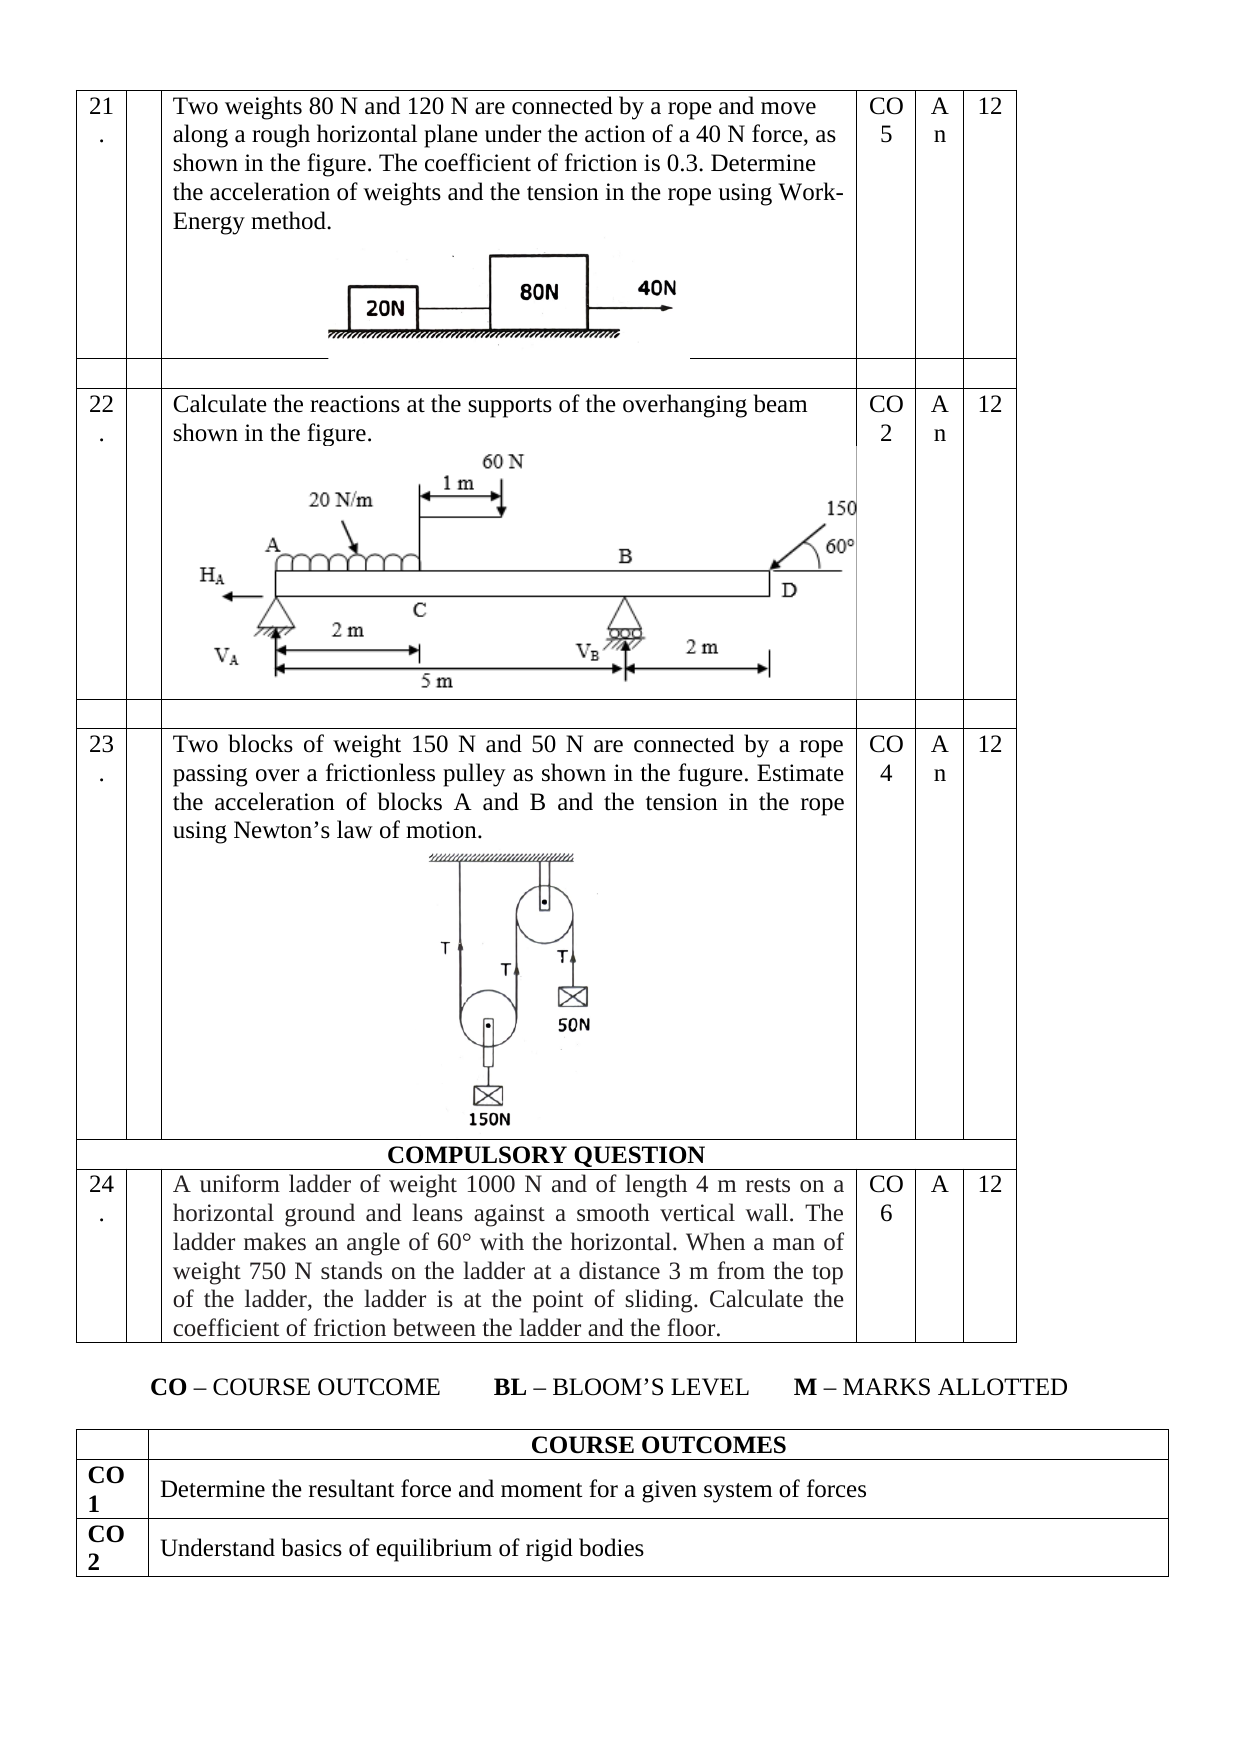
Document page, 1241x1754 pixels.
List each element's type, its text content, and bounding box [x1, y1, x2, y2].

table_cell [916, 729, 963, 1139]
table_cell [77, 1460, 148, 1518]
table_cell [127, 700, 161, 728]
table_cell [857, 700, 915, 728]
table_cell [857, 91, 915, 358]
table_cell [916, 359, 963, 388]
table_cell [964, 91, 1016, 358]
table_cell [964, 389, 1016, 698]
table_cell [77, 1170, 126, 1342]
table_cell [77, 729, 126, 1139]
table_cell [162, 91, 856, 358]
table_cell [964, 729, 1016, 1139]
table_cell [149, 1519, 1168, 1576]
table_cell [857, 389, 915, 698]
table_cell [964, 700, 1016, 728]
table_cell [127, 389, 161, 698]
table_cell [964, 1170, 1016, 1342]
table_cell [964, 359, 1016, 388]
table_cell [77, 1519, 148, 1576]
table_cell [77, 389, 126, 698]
text CO – COURSE OUTCOME BL – BLOOM’S LEVEL M – MARKS ALLOTTED [150, 1372, 1090, 1401]
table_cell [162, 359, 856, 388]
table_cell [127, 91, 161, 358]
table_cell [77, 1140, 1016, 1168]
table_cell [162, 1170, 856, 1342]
picture [172, 446, 857, 699]
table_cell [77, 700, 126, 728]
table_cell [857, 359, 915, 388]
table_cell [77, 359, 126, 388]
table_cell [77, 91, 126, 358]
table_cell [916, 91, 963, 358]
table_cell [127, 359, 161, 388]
picture [328, 234, 690, 359]
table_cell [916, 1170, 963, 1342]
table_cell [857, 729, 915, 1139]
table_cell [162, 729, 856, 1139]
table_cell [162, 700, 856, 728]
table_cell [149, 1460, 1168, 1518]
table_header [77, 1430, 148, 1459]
picture [415, 844, 603, 1139]
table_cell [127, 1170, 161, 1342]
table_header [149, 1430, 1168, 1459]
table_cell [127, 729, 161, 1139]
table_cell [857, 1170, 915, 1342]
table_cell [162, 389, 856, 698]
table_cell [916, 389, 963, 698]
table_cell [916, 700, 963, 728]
